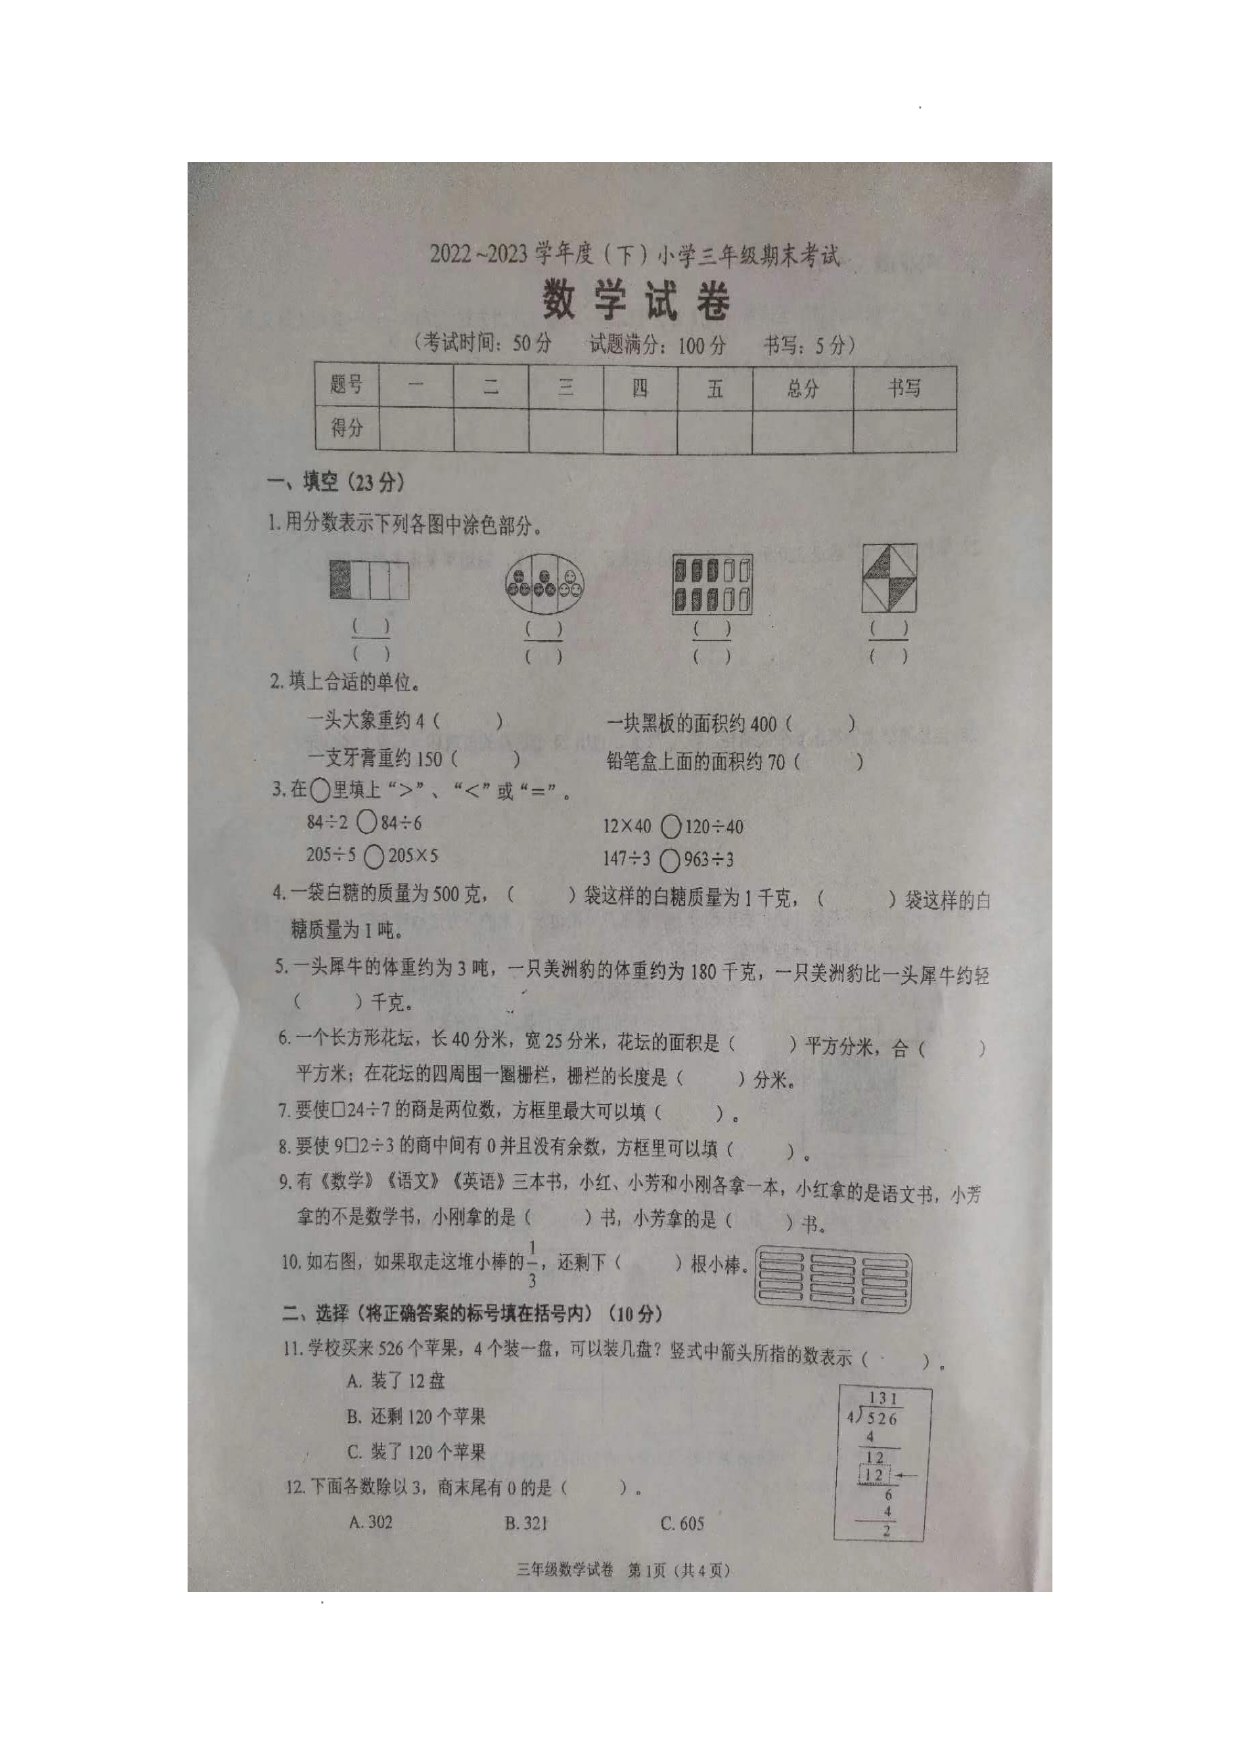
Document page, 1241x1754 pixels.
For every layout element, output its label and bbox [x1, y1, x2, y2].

picture [187, 162, 1053, 1592]
